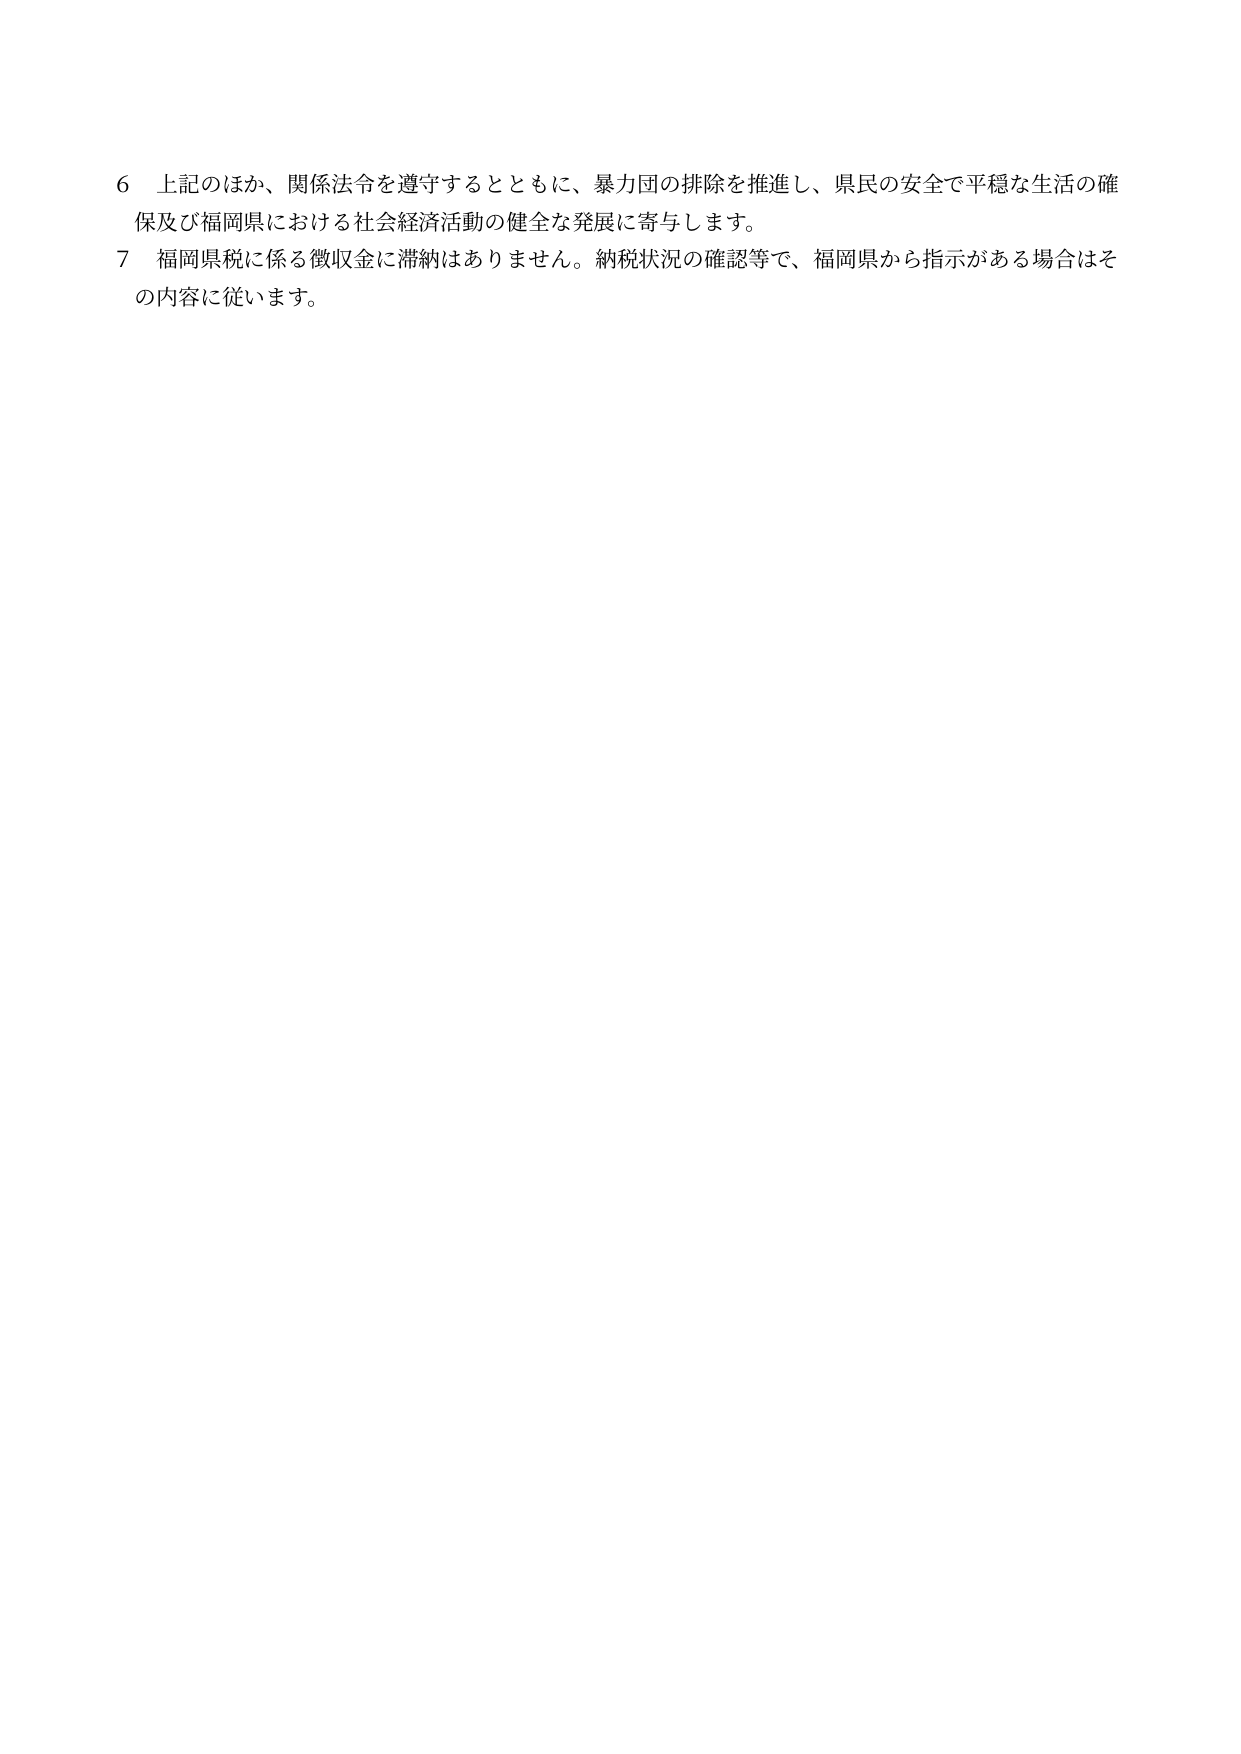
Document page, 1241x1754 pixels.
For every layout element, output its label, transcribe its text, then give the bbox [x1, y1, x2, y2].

text ７ 福岡県税に係る徴収金に滞納はありません。納税状況の確認等で、福岡県から指示がある場合はその内容に従います。 [112, 239, 1128, 314]
text ６ 上記のほか、関係法令を遵守するとともに、暴力団の排除を推進し、県民の安全で平穏な生活の確保及び福岡県における社会経済活動の健全な発展に寄与します。 [112, 164, 1128, 239]
